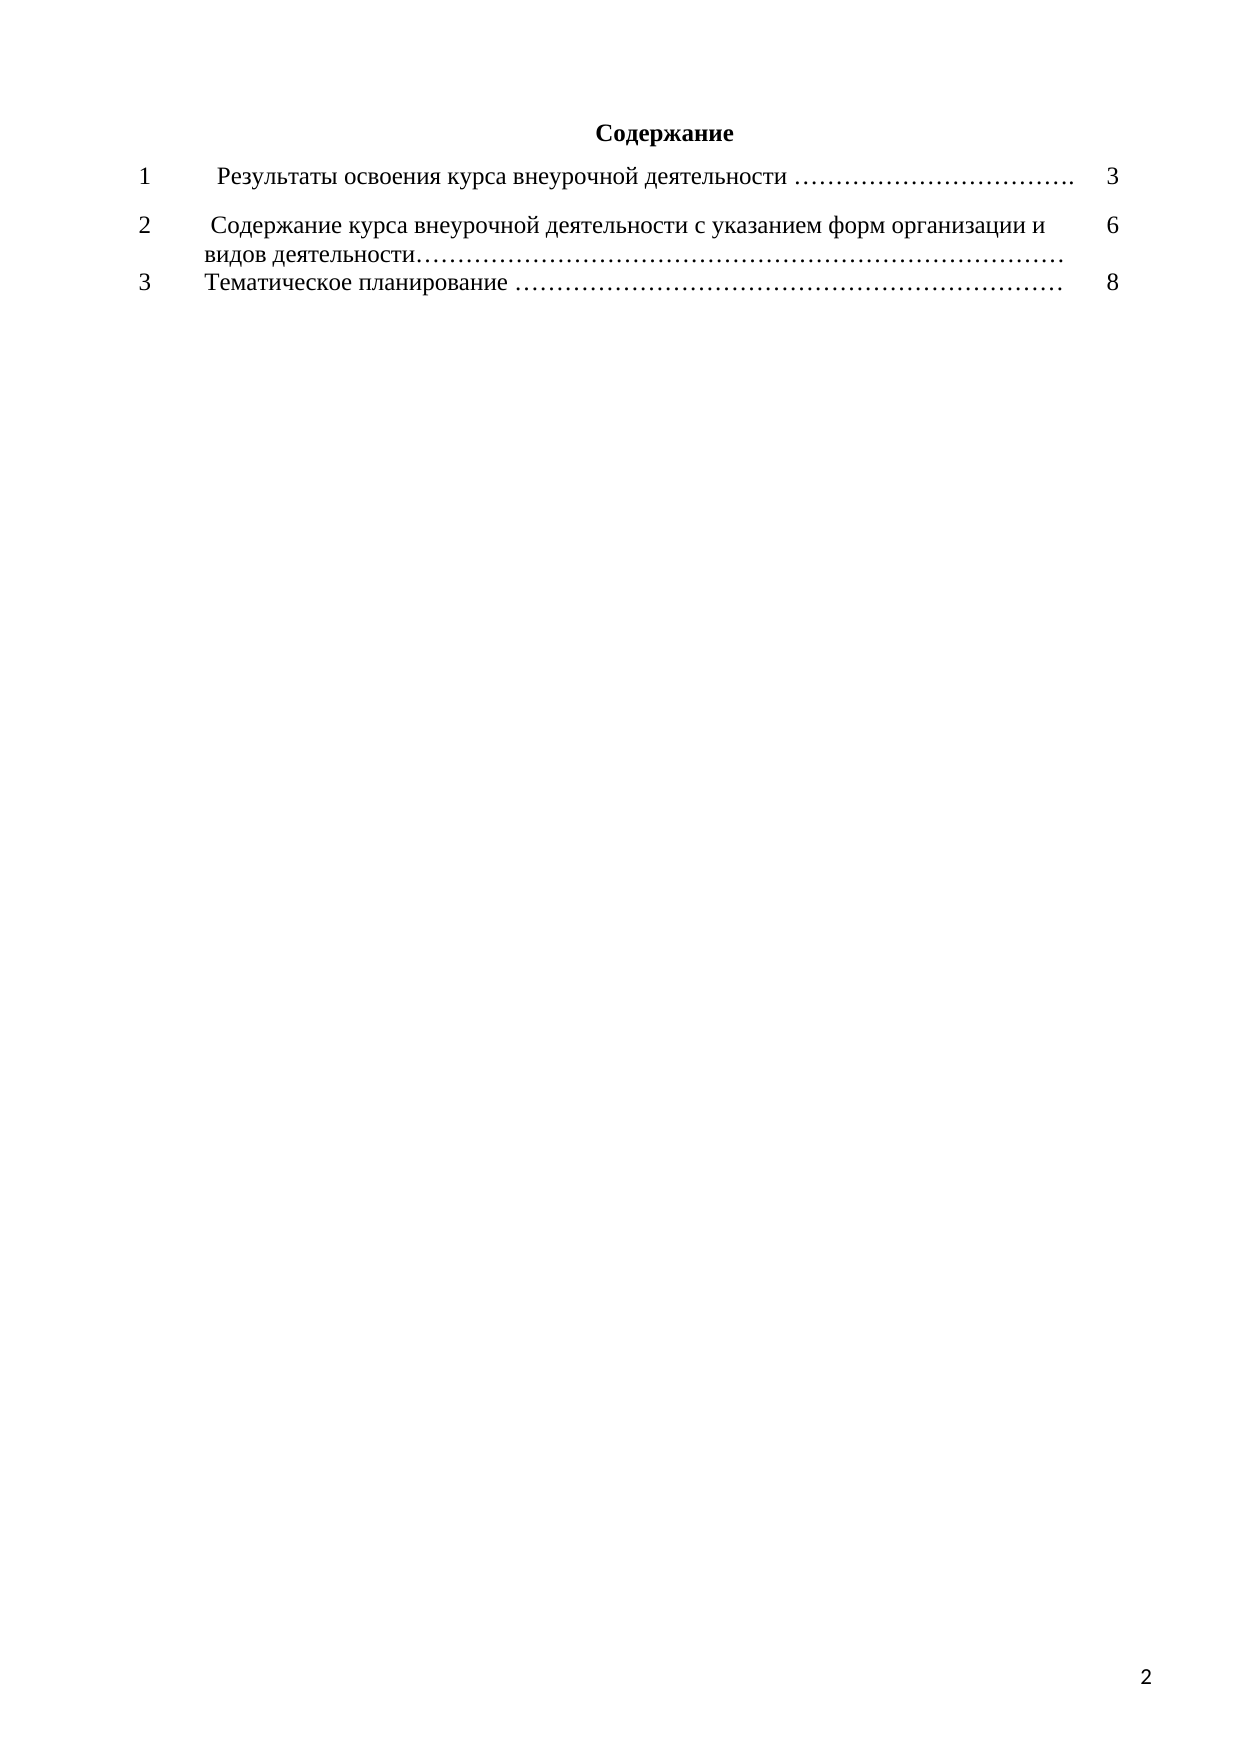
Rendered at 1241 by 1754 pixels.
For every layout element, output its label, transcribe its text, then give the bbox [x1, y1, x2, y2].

table_cell Тематическое планирование ………………………………………………………… [193, 268, 1095, 300]
table_cell 2 [127, 210, 193, 267]
table_cell 8 [1095, 268, 1202, 300]
table_header Результаты освоения курса внеурочной деятельности ……………………………. [193, 161, 1095, 210]
table_cell 3 [127, 268, 193, 300]
table_header 1 [127, 161, 193, 210]
table_header 3 [1095, 161, 1202, 210]
text Содержание [177, 118, 1152, 147]
table_cell 6 [1095, 210, 1202, 267]
table_cell Содержание курса внеурочной деятельности с указанием форм организации и видов деятельности…………………………………………………………………… [193, 210, 1095, 267]
